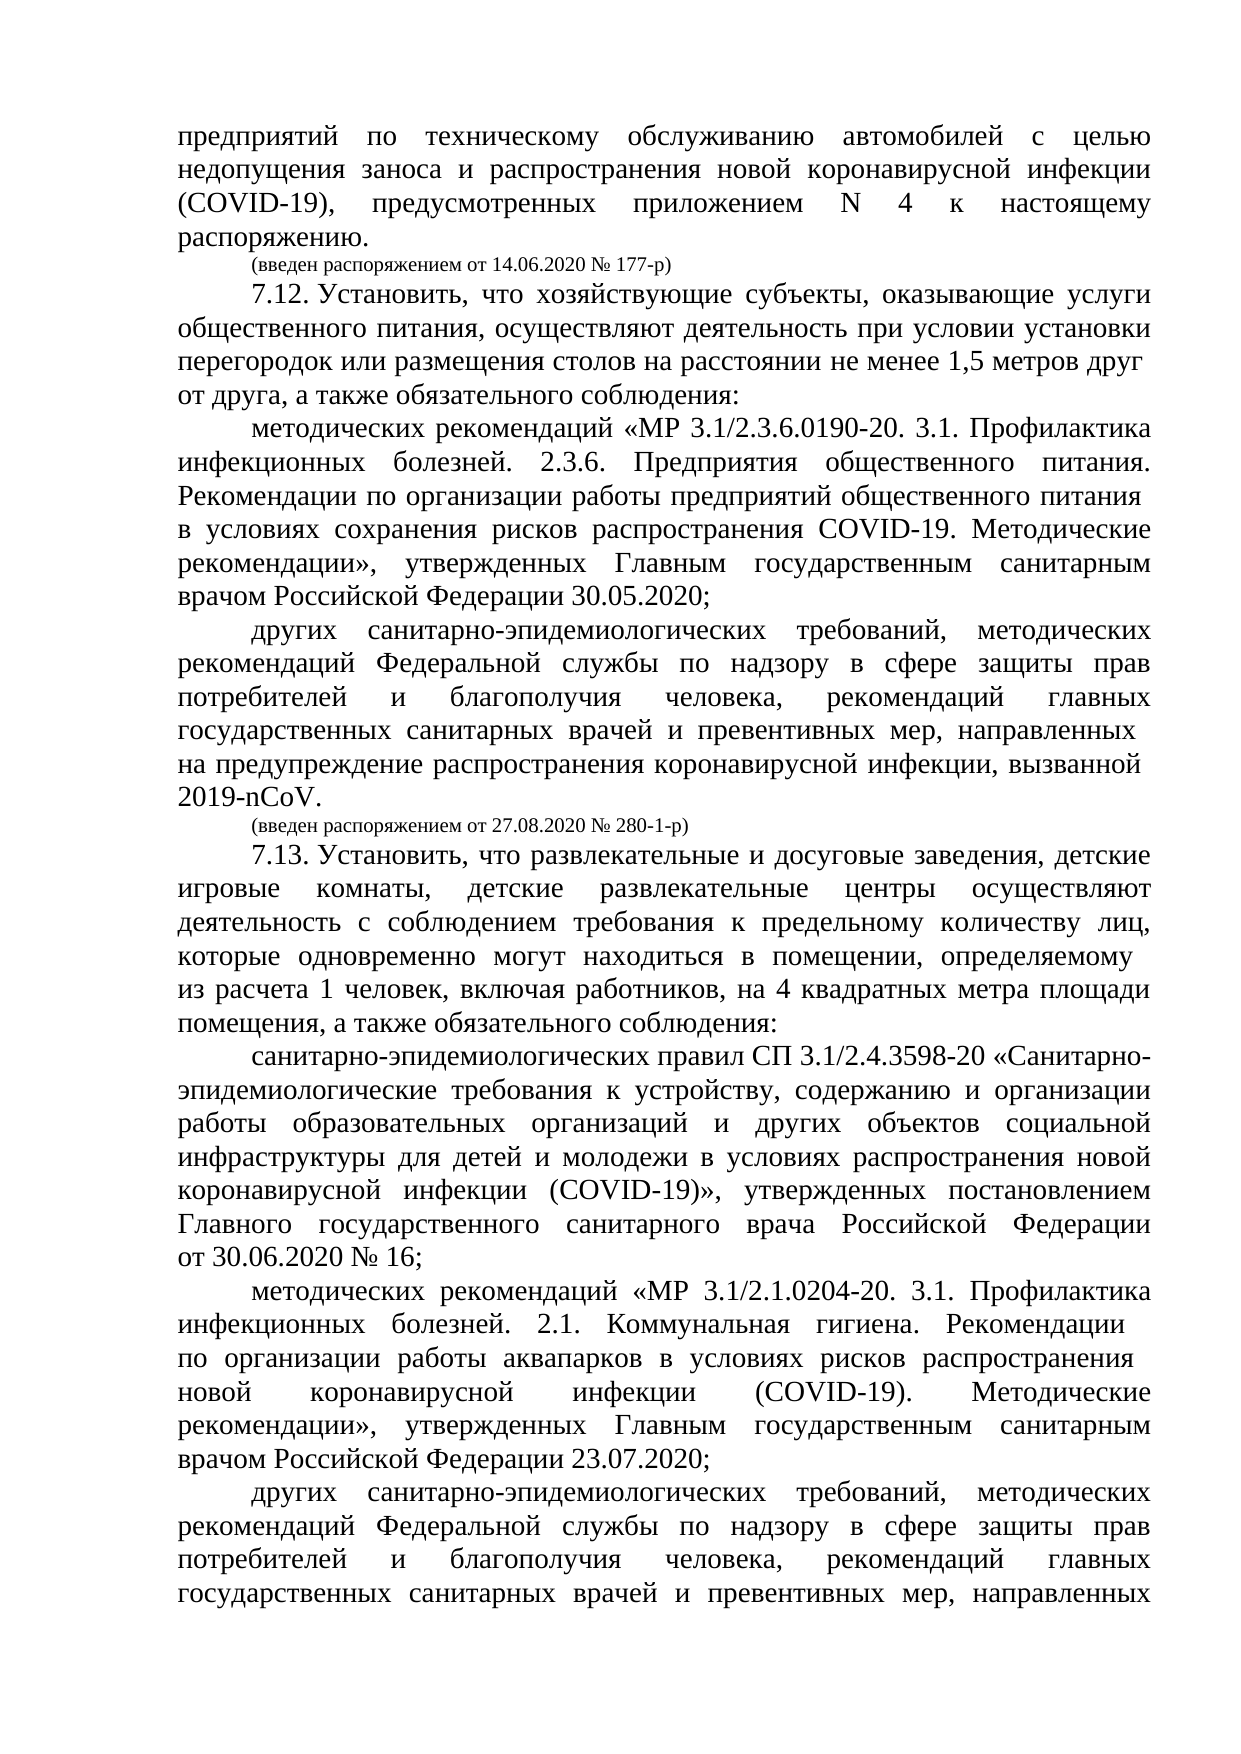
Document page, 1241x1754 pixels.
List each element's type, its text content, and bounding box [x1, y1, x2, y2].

text (введен распоряжением от 27.08.2020 № 280-1-р) [177, 813, 1152, 837]
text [177, 118, 1152, 252]
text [177, 1474, 1152, 1608]
text 7.13. Установить, что развлекательные и досуговые заведения, детские игровые комнаты, детские развлекательные центры осуществляют деятельность с соблюдением требования к предельному количеству лиц, которые одновременно могут находиться в помещении, определяемому из расчета 1 человек, включая работников, на 4 квадратных метра площади помещения, а также обязательного соблюдения: [177, 837, 1152, 1038]
text 7.12. Установить, что хозяйствующие субъекты, оказывающие услуги общественного питания, осуществляют деятельность при условии установки перегородок или размещения столов на расстоянии не менее 1,5 метров друг от друга, а также обязательного соблюдения: [177, 276, 1152, 411]
text методических рекомендаций «МР 3.1/2.1.0204-20. 3.1. Профилактика инфекционных болезней. 2.1. Коммунальная гигиена. Рекомендации по организации работы аквапарков в условиях рисков распространения новой коронавирусной инфекции (COVID-19). Методические рекомендации», утвержденных Главным государственным санитарным врачом Российской Федерации 23.07.2020; [177, 1273, 1152, 1474]
text санитарно-эпидемиологических правил СП 3.1/2.4.3598-20 «Санитарно-эпидемиологические требования к устройству, содержанию и организации работы образовательных организаций и других объектов социальной инфраструктуры для детей и молодежи в условиях распространения новой коронавирусной инфекции (COVID-19)», утвержденных постановлением Главного государственного санитарного врача Российской Федерации от 30.06.2020 № 16; [177, 1038, 1152, 1273]
text (введен распоряжением от 14.06.2020 № 177-р) [177, 252, 1152, 276]
text методических рекомендаций «МР 3.1/2.3.6.0190-20. 3.1. Профилактика инфекционных болезней. 2.3.6. Предприятия общественного питания. Рекомендации по организации работы предприятий общественного питания в условиях сохранения рисков распространения COVID-19. Методические рекомендации», утвержденных Главным государственным санитарным врачом Российской Федерации 30.05.2020; [177, 411, 1152, 612]
